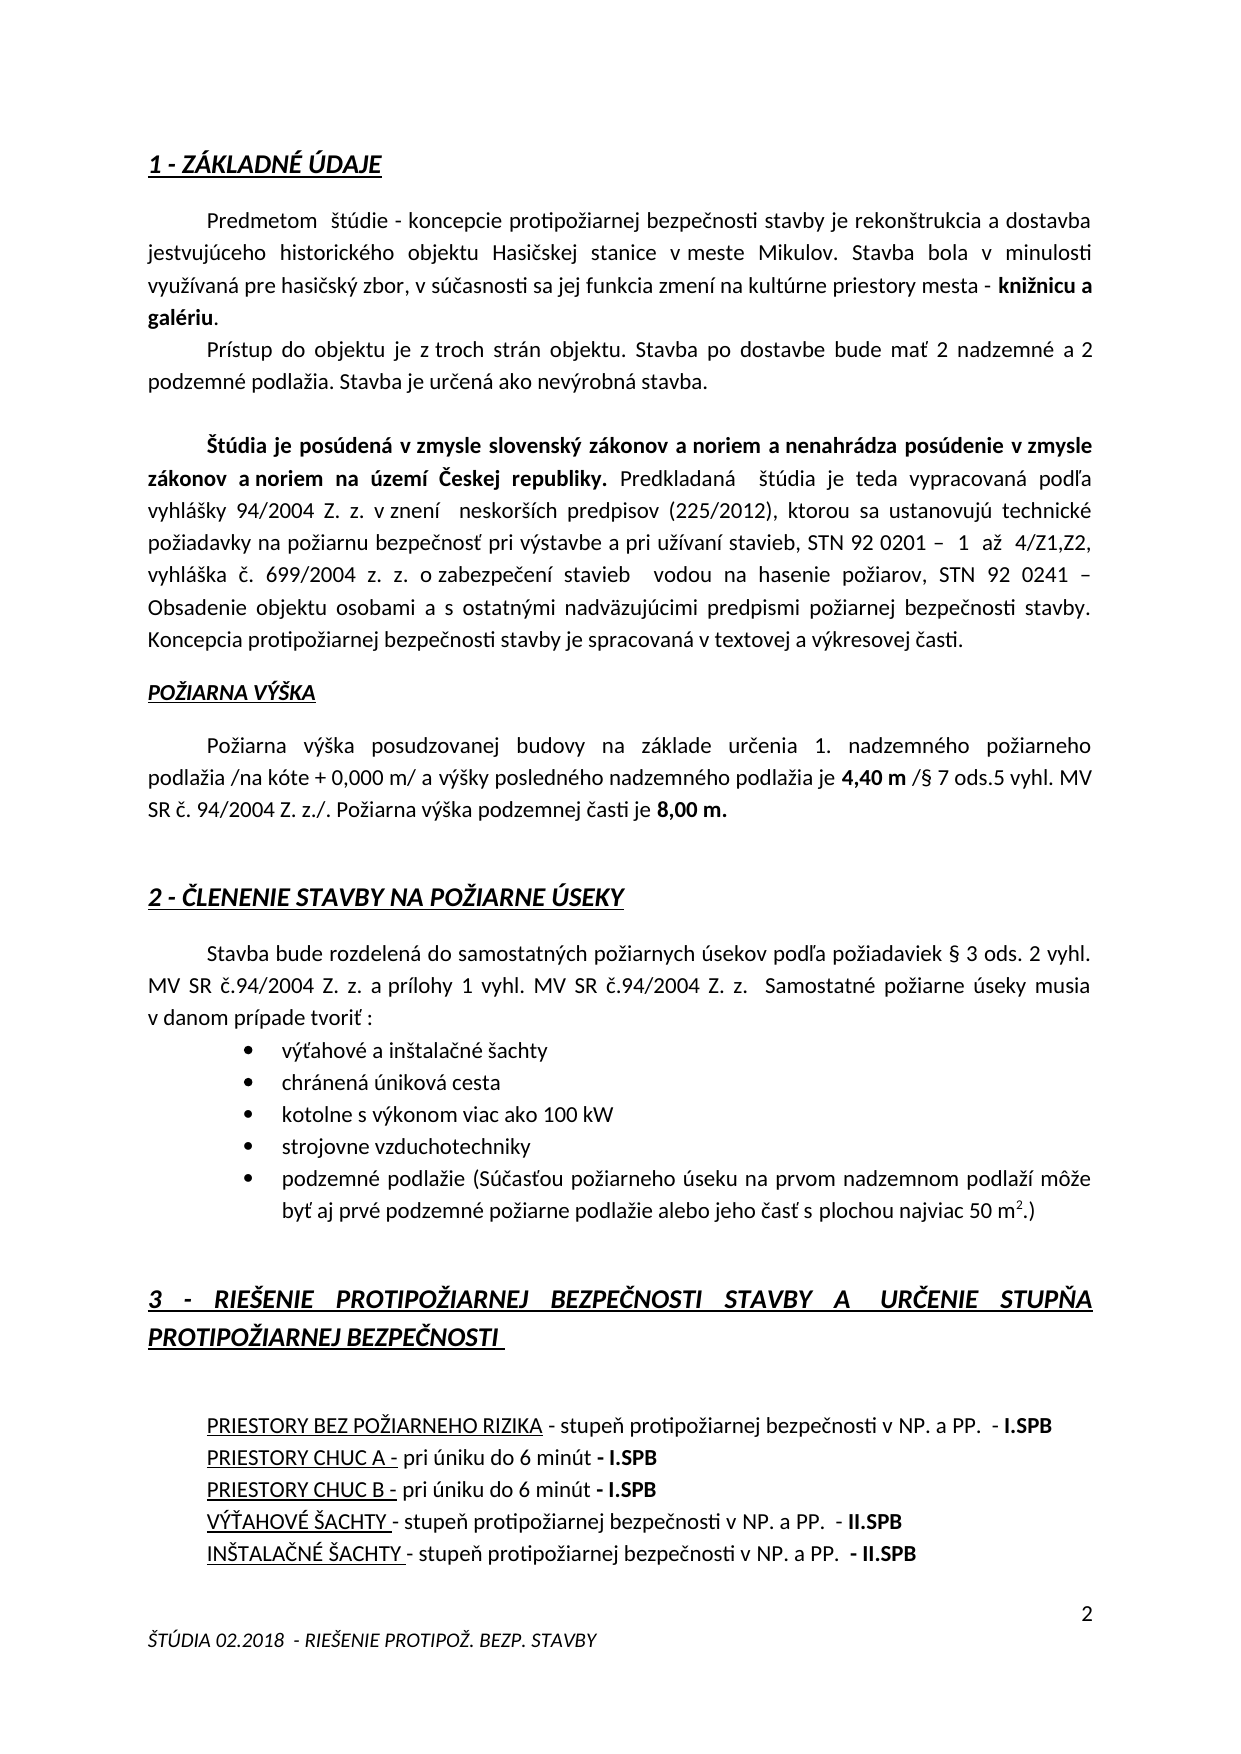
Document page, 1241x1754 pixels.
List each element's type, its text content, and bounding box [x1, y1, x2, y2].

list Stavba bude rozdelená do samostatných požiarnych úsekov podľa požiadaviek § 3 ods. 2 vyhl. MV SR č.94/2004 Z. z. a prílohy 1 vyhl. MV SR č.94/2004 Z. z. Samostatné požiarne úseky musia v danom prípade tvoriť : [148, 939, 1093, 1032]
list strojovne vzduchotechniky [244, 1132, 1093, 1160]
list Prístup do objektu je z troch strán objektu. Stavba po dostavbe bude mať 2 nadzemné a 2 podzemné podlažia. Stavba je určená ako nevýrobná stavba. [148, 335, 1093, 395]
list PRIESTORY CHUC A - pri úniku do 6 minút - I.SPB [207, 1443, 1093, 1471]
list Požiarna výška posudzovanej budovy na základe určenia 1. nadzemného požiarneho podlažia /na kóte + 0,000 m/ a výšky posledného nadzemného podlažia je 4,40 m /§ 7 ods.5 vyhl. MV SR č. 94/2004 Z. z./. Požiarna výška podzemnej časti je 8,00 m. [148, 731, 1093, 823]
text 3 - RIEŠENIE PROTIPOŽIARNEJ BEZPEČNOSTI STAVBY A URČENIE STUPŇA PROTIPOŽIARNEJ BEZPEČNOSTI [148, 1282, 1093, 1310]
list chránená úniková cesta [244, 1068, 1093, 1096]
list výťahové a inštalačné šachty [244, 1036, 1093, 1064]
text POŽIARNA VÝŠKA [148, 678, 1093, 706]
list INŠTALAČNÉ ŠACHTY - stupeň protipožiarnej bezpečnosti v NP. a PP. - II.SPB [207, 1539, 1093, 1567]
text 3 - RIEŠENIE PROTIPOŽIARNEJ BEZPEČNOSTI STAVBY A URČENIE STUPŇA PROTIPOŽIARNEJ BEZPEČNOSTI [148, 1312, 1093, 1353]
text 1 - ZÁKLADNÉ ÚDAJE [148, 148, 1093, 181]
text 2 - ČLENENIE STAVBY NA POŽIARNE ÚSEKY [148, 880, 1093, 913]
list kotolne s výkonom viac ako 100 kW [244, 1100, 1093, 1128]
list VÝŤAHOVÉ ŠACHTY - stupeň protipožiarnej bezpečnosti v NP. a PP. - II.SPB [207, 1507, 1093, 1535]
list Predmetom štúdie - koncepcie protipožiarnej bezpečnosti stavby je rekonštrukcia a dostavba jestvujúceho historického objektu Hasičskej stanice v meste Mikulov. Stavba bola v minulosti využívaná pre hasičský zbor, v súčasnosti sa jej funkcia zmení na kultúrne priestory mesta - knižnicu a galériu. [148, 206, 1093, 331]
list podzemné podlažie (Súčasťou požiarneho úseku na prvom nadzemnom podlaží môže byť aj prvé podzemné požiarne podlažie alebo jeho časť s plochou najviac 50 m2.) [244, 1164, 1093, 1225]
list PRIESTORY CHUC B - pri úniku do 6 minút - I.SPB [207, 1475, 1093, 1503]
list PRIESTORY BEZ POŽIARNEHO RIZIKA - stupeň protipožiarnej bezpečnosti v NP. a PP. - I.SPB [207, 1411, 1093, 1439]
list Štúdia je posúdená v zmysle slovenský zákonov a noriem a nenahrádza posúdenie v zmysle zákonov a noriem na území Českej republiky. Predkladaná štúdia je teda vypracovaná podľa vyhlášky 94/2004 Z. z. v znení neskorších predpisov (225/2012), ktorou sa ustanovujú technické požiadavky na požiarnu bezpečnosť pri výstavbe a pri užívaní stavieb, STN 92 0201 – 1 až 4/Z1,Z2, vyhláška č. 699/2004 z. z. o zabezpečení stavieb vodou na hasenie požiarov, STN 92 0241 – Obsadenie objektu osobami a s ostatnými nadväzujúcimi predpismi požiarnej bezpečnosti stavby. Koncepcia protipožiarnej bezpečnosti stavby je spracovaná v textovej a výkresovej časti. [148, 432, 1093, 653]
